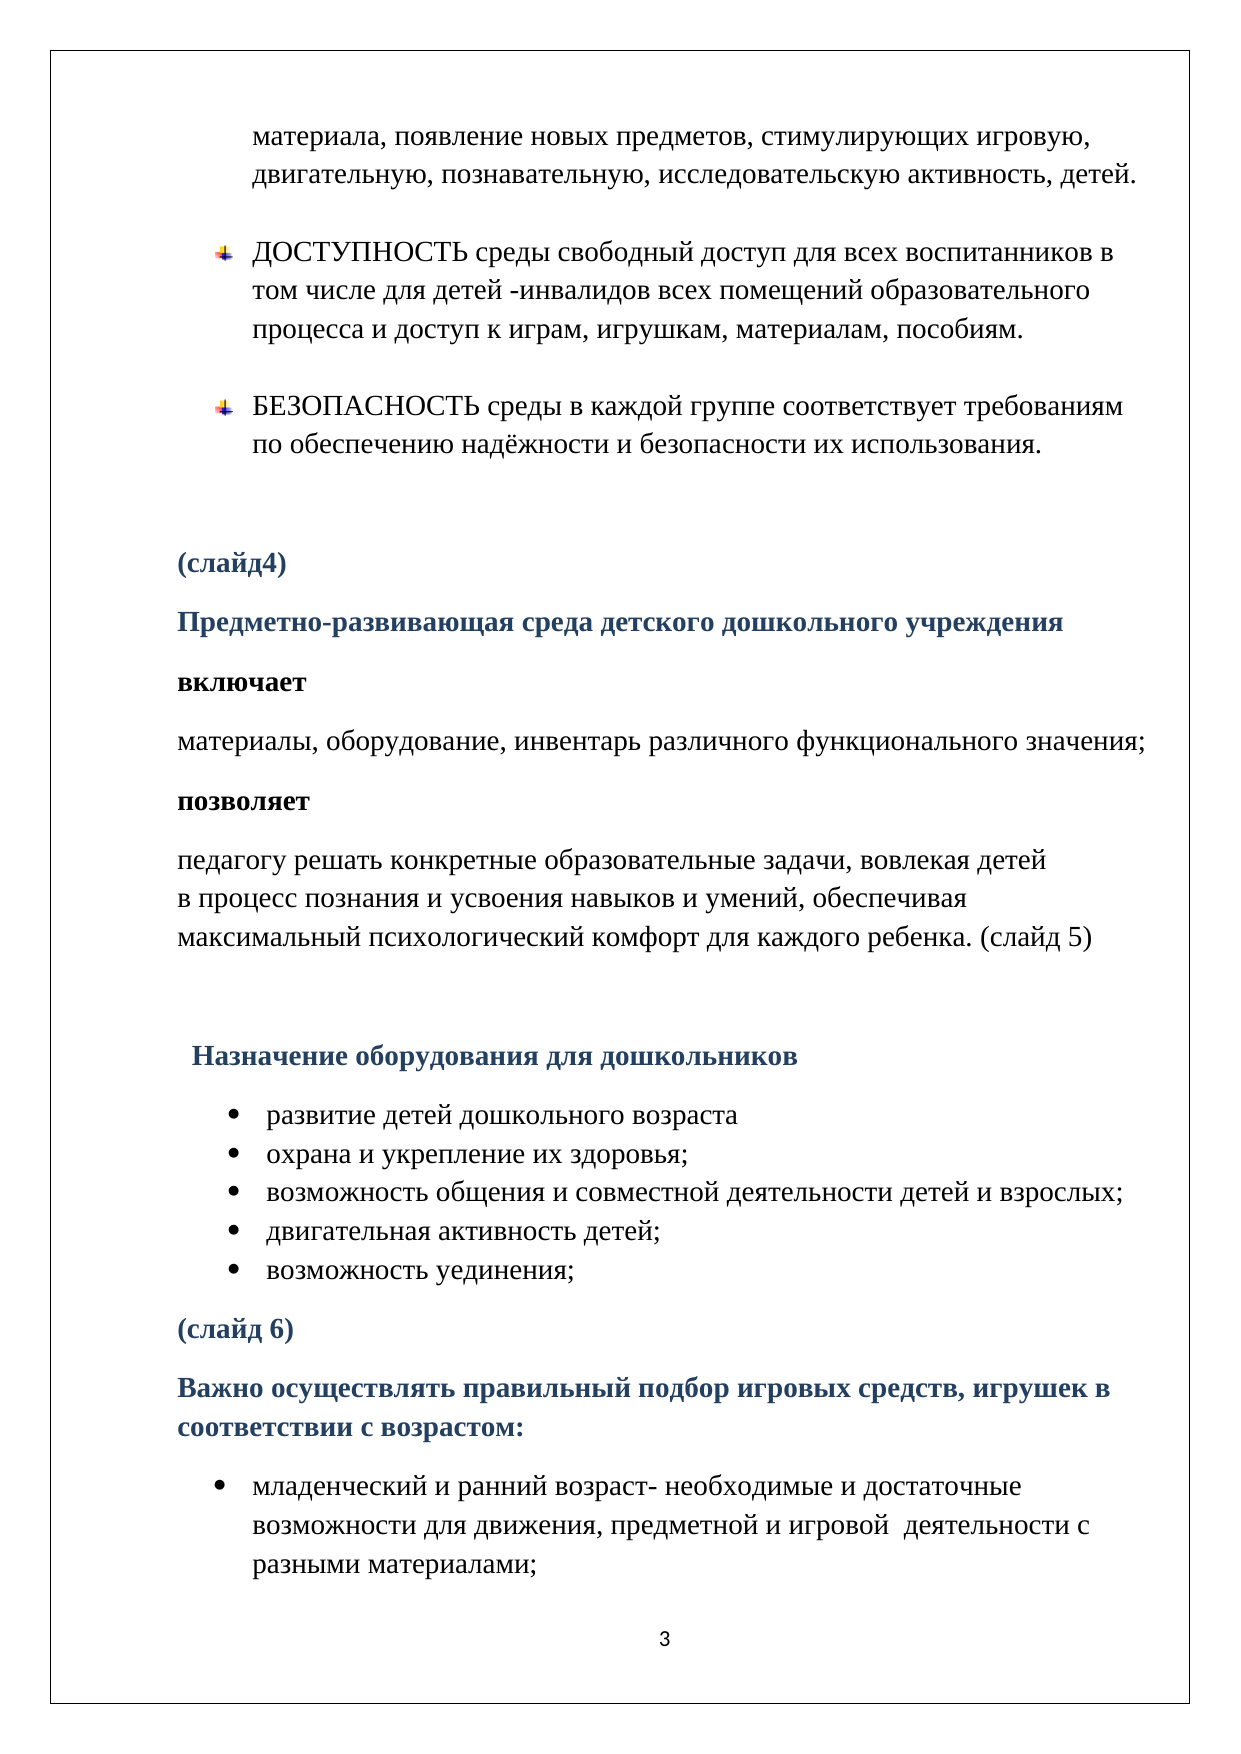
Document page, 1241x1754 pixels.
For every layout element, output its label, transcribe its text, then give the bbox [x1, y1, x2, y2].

text Важно осуществлять правильный подбор игровых средств, игрушек в соответствии с возрастом: [177, 1371, 1152, 1443]
text (слайд4) [177, 545, 1152, 579]
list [214, 118, 1152, 190]
list младенческий и ранний возраст- необходимые и достаточные возможности для движения, предметной и игровой деятельности с разными материалами; [214, 1468, 1152, 1579]
text Предметно-развивающая среда детского дошкольного учреждения [177, 604, 1152, 638]
list БЕЗОПАСНОСТЬ среды в каждой группе соответствует требованиям по обеспечению надёжности и безопасности их использования. [214, 388, 1152, 460]
list охрана и укрепление их здоровья; [229, 1136, 1152, 1169]
text Назначение оборудования для дошкольников [177, 1038, 1152, 1071]
list двигательная активность детей; [229, 1213, 1152, 1247]
text педагогу решать конкретные образовательные задачи, вовлекая детей в процесс познания и усвоения навыков и умений, обеспечивая максимальный психологический комфорт для каждого ребенка. (слайд 5) [177, 842, 1152, 953]
list развитие детей дошкольного возраста [229, 1097, 1152, 1131]
text (слайд 6) [177, 1311, 1152, 1345]
picture [215, 244, 233, 261]
list возможность уединения; [229, 1252, 1152, 1285]
text включает [177, 664, 1152, 697]
picture [215, 398, 233, 416]
list возможность общения и совместной деятельности детей и взрослых; [229, 1174, 1152, 1208]
text позволяет [177, 783, 1152, 816]
list ДОСТУПНОСТЬ среды свободный доступ для всех воспитанников в том числе для детей -инвалидов всех помещений образовательного процесса и доступ к играм, игрушкам, материалам, пособиям. [214, 234, 1152, 344]
text материалы, оборудование, инвентарь различного функционального значения; [177, 723, 1152, 757]
